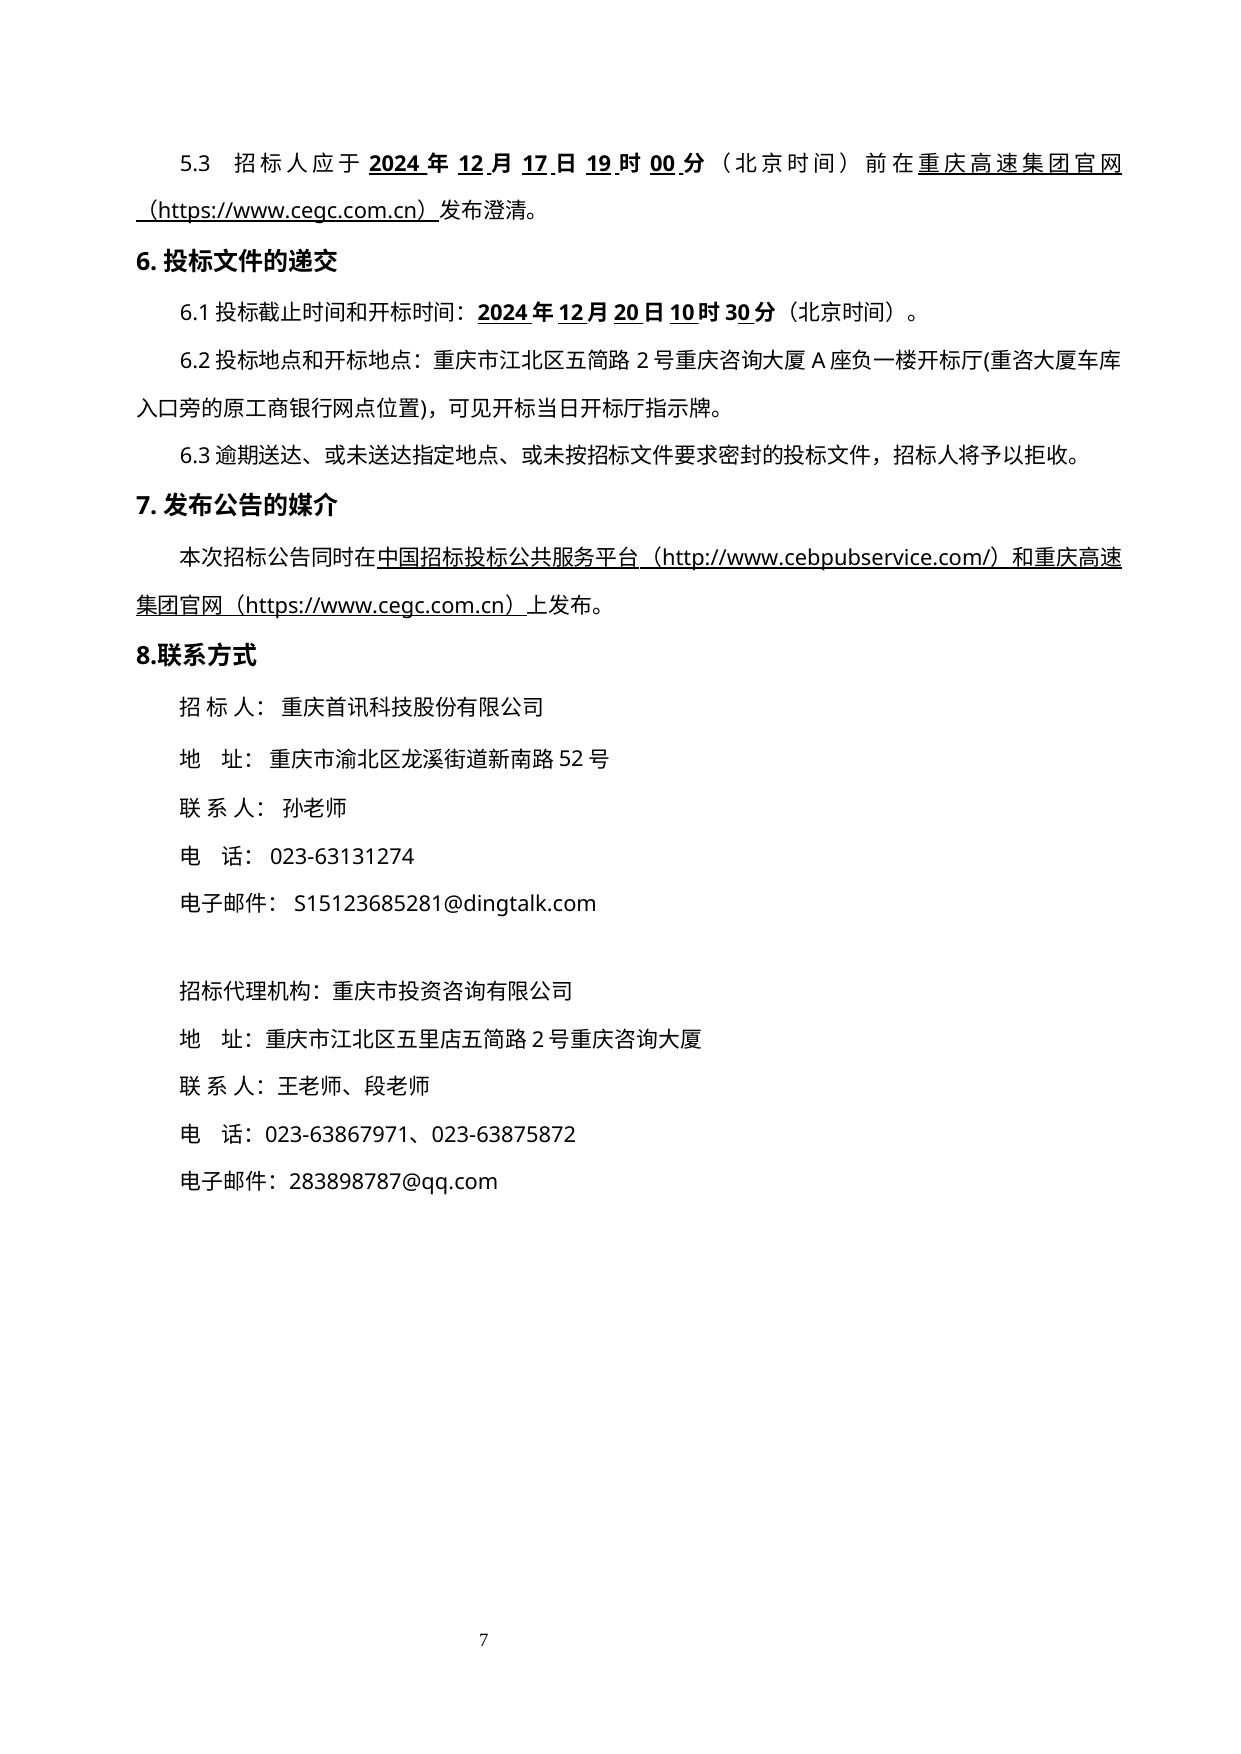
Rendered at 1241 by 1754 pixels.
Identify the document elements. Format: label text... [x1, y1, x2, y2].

subtitle 8.联系方式 [136, 635, 1122, 672]
text 电 话：023-63867971、023-63875872 [136, 1117, 1122, 1148]
text 联 系 人： 孙老师 [136, 791, 1122, 823]
subtitle 6. 投标文件的递交 [136, 241, 1122, 277]
text 6.2投标地点和开标地点：重庆市江北区五简路2号重庆咨询大厦A座负一楼开标厅(重咨大厦车库入口旁的原工商银行网点位置)，可见开标当日开标厅指示牌。 [136, 343, 1122, 422]
text 电 话： 023-63131274 [136, 839, 1122, 871]
text 电子邮件： S15123685281@dingtalk.com [136, 886, 1122, 918]
text 6.1投标截止时间和开标时间：2024年12月20日10时30分（北京时间）。 [136, 295, 1122, 327]
text 招 标 人： 重庆首讯科技股份有限公司 [136, 690, 1122, 721]
subtitle 7. 发布公告的媒介 [136, 486, 1122, 522]
text 招标代理机构：重庆市投资咨询有限公司 [136, 974, 1122, 1006]
text 电子邮件：283898787@qq.com [136, 1164, 1122, 1196]
text 6.3逾期送达、或未送达指定地点、或未按招标文件要求密封的投标文件，招标人将予以拒收。 [136, 438, 1122, 470]
text 联 系 人：王老师、段老师 [136, 1069, 1122, 1101]
text 本次招标公告同时在中国招标投标公共服务平台（http://www.cebpubservice.com/）和重庆高速集团官网（https://www.cegc.com.cn）上发布。 [136, 540, 1122, 619]
text 5.3 招标人应于2024年12月17日19时00分（北京时间）前在重庆高速集团官网（https://www.cegc.com.cn）发布澄清。 [136, 146, 1122, 225]
text 地 址：重庆市江北区五里店五简路2号重庆咨询大厦 [136, 1022, 1122, 1053]
text 地 址： 重庆市渝北区龙溪街道新南路52号 [136, 737, 1122, 773]
